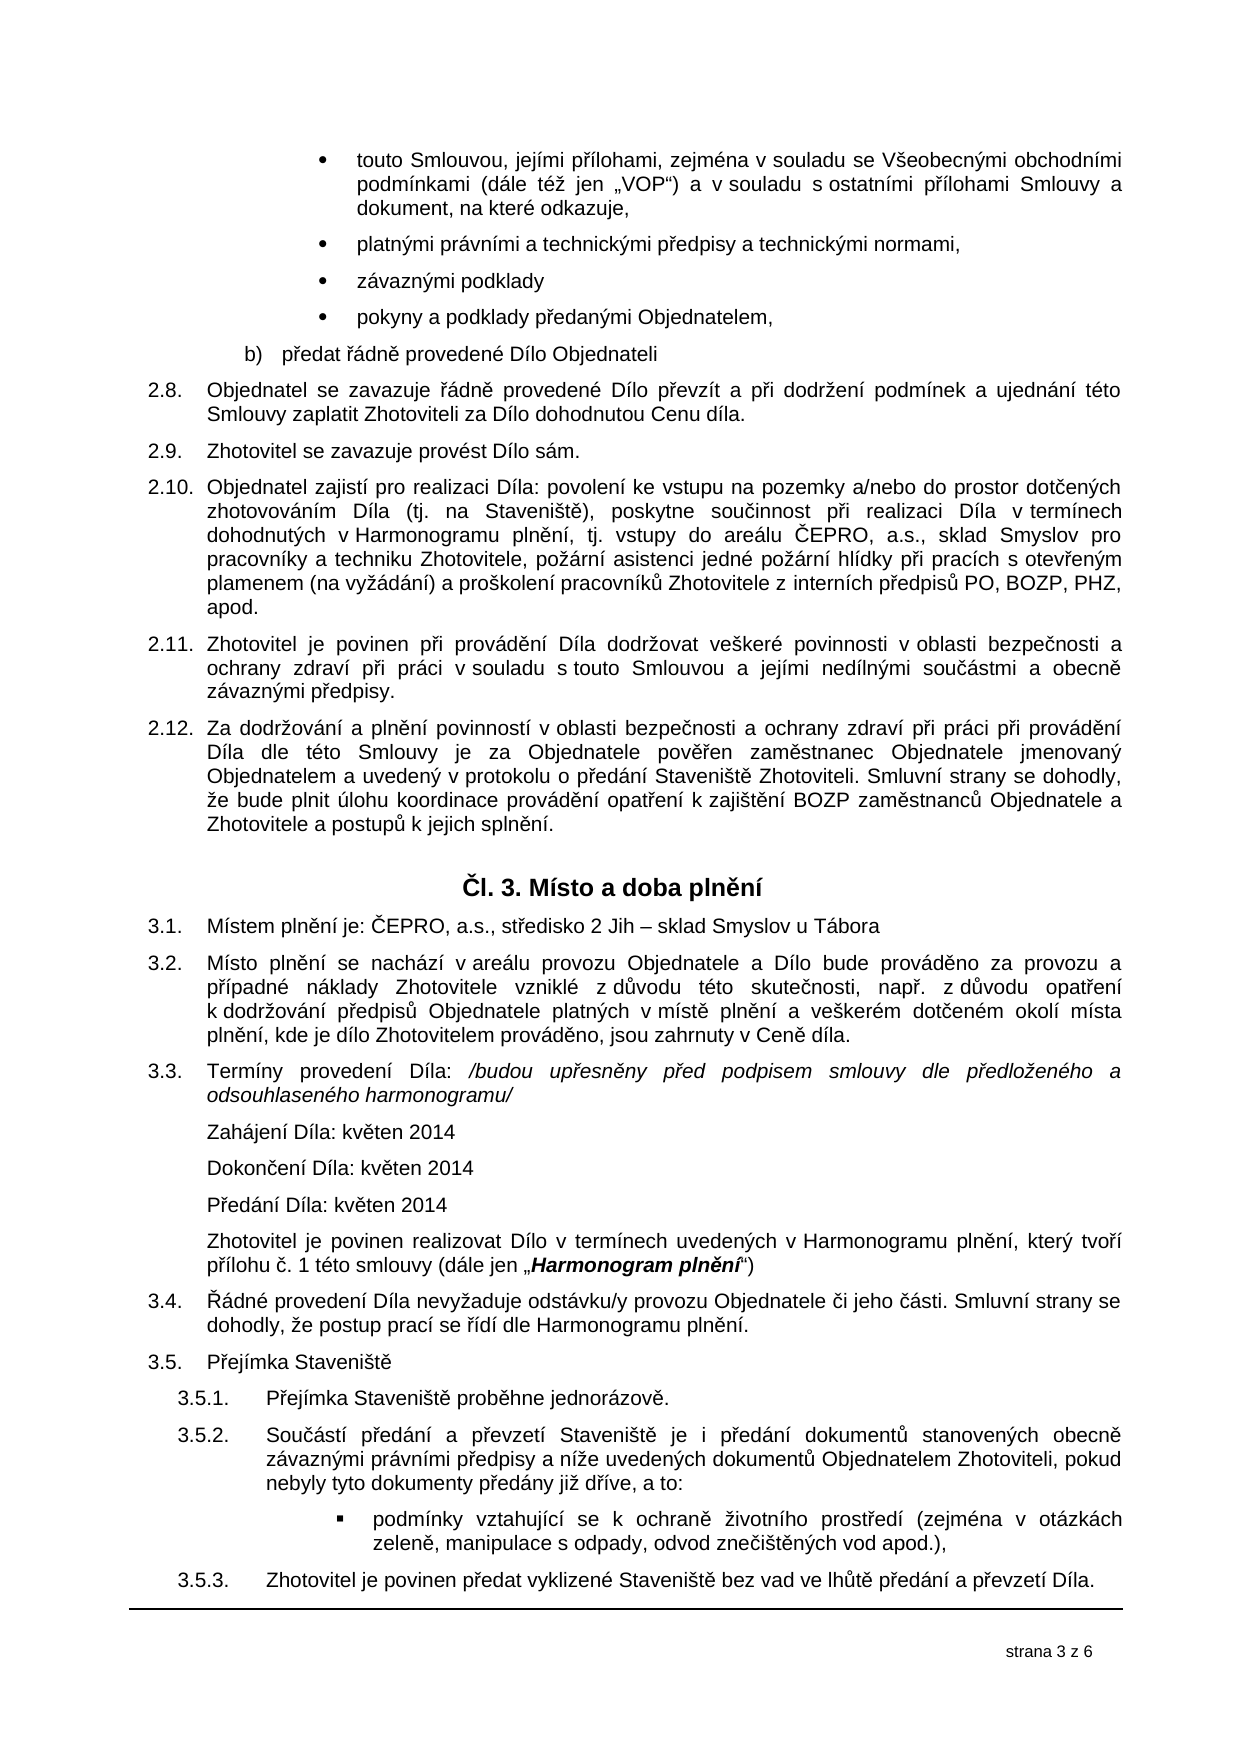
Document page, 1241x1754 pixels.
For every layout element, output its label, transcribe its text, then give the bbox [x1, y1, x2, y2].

list Zhotovitel je povinen realizovat Dílo v termínech uvedených v Harmonogramu plnění, který tvoří přílohu č. 1 této smlouvy (dále jen „Harmonogram plnění“) [207, 1229, 1122, 1277]
list podmínky vztahující se k ochraně životního prostředí (zejména v otázkách zeleně, manipulace s odpady, odvod znečištěných vod apod.), [335, 1507, 1122, 1555]
list platnými právními a technickými předpisy a technickými normami, [319, 232, 1122, 256]
text Zhotovitel je povinen předat vyklizené Staveniště bez vad ve lhůtě předání a převzetí Díla. [177, 1567, 1122, 1591]
list pokyny a podklady předanými Objednatelem, [319, 305, 1122, 329]
text Přejímka Staveniště [148, 1350, 1122, 1374]
text Součástí předání a převzetí Staveniště je i předání dokumentů stanovených obecně závaznými právními předpisy a níže uvedených dokumentů Objednatelem Zhotoviteli, pokud nebyly tyto dokumenty předány již dříve, a to: [177, 1423, 1122, 1494]
text Místo plnění se nachází v areálu provozu Objednatele a Dílo bude prováděno za provozu a případné náklady Zhotovitele vzniklé z důvodu této skutečnosti, např. z důvodu opatření k dodržování předpisů Objednatele platných v místě plnění a veškerém dotčeném okolí místa plnění, kde je dílo Zhotovitelem prováděno, jsou zahrnuty v Ceně díla. [148, 951, 1122, 1047]
text Objednatel zajistí pro realizaci Díla: povolení ke vstupu na pozemky a/nebo do prostor dotčených zhotovováním Díla (tj. na Staveniště), poskytne součinnost při realizaci Díla v termínech dohodnutých v Harmonogramu plnění, tj. vstupy do areálu ČEPRO, a.s., sklad Smyslov pro pracovníky a techniku Zhotovitele, požární asistenci jedné požární hlídky při pracích s otevřeným plamenem (na vyžádání) a proškolení pracovníků Zhotovitele z interních předpisů PO, BOZP, PHZ, apod. [148, 475, 1122, 619]
text Řádné provedení Díla nevyžaduje odstávku/y provozu Objednatele či jeho části. Smluvní strany se dohodly, že postup prací se řídí dle Harmonogramu plnění. [148, 1289, 1122, 1337]
list touto Smlouvou, jejími přílohami, zejména v souladu se Všeobecnými obchodními podmínkami (dále též jen „VOP“) a v souladu s ostatními přílohami Smlouvy a dokument, na které odkazuje, [319, 148, 1122, 219]
list předat řádně provedené Dílo Objednateli [244, 342, 1122, 366]
text Zhotovitel je povinen při provádění Díla dodržovat veškeré povinnosti v oblasti bezpečnosti a ochrany zdraví při práci v souladu s touto Smlouvou a jejími nedílnými součástmi a obecně závaznými předpisy. [148, 631, 1122, 703]
text Objednatel se zavazuje řádně provedené Dílo převzít a při dodržení podmínek a ujednání této Smlouvy zaplatit Zhotoviteli za Dílo dohodnutou Cenu díla. [148, 378, 1122, 426]
list Předání Díla: květen 2014 [207, 1192, 1122, 1216]
list Dokončení Díla: květen 2014 [207, 1156, 1122, 1180]
text Termíny provedení Díla: /budou upřesněny před podpisem smlouvy dle předloženého a odsouhlaseného harmonogramu/ [148, 1059, 1122, 1107]
text Místem plnění je: ČEPRO, a.s., středisko 2 Jih – sklad Smyslov u Tábora [148, 914, 1122, 938]
text Zhotovitel se zavazuje provést Dílo sám. [148, 439, 1122, 463]
text Přejímka Staveniště proběhne jednorázově. [177, 1386, 1122, 1410]
list Zahájení Díla: květen 2014 [207, 1119, 1122, 1143]
list závaznými podklady [319, 269, 1122, 293]
text Místo a doba plnění [102, 873, 1122, 902]
text Za dodržování a plnění povinností v oblasti bezpečnosti a ochrany zdraví při práci při provádění Díla dle této Smlouvy je za Objednatele pověřen zaměstnanec Objednatele jmenovaný Objednatelem a uvedený v protokolu o předání Staveniště Zhotoviteli. Smluvní strany se dohodly, že bude plnit úlohu koordinace provádění opatření k zajištění BOZP zaměstnanců Objednatele a Zhotovitele a postupů k jejich splnění. [148, 716, 1122, 836]
